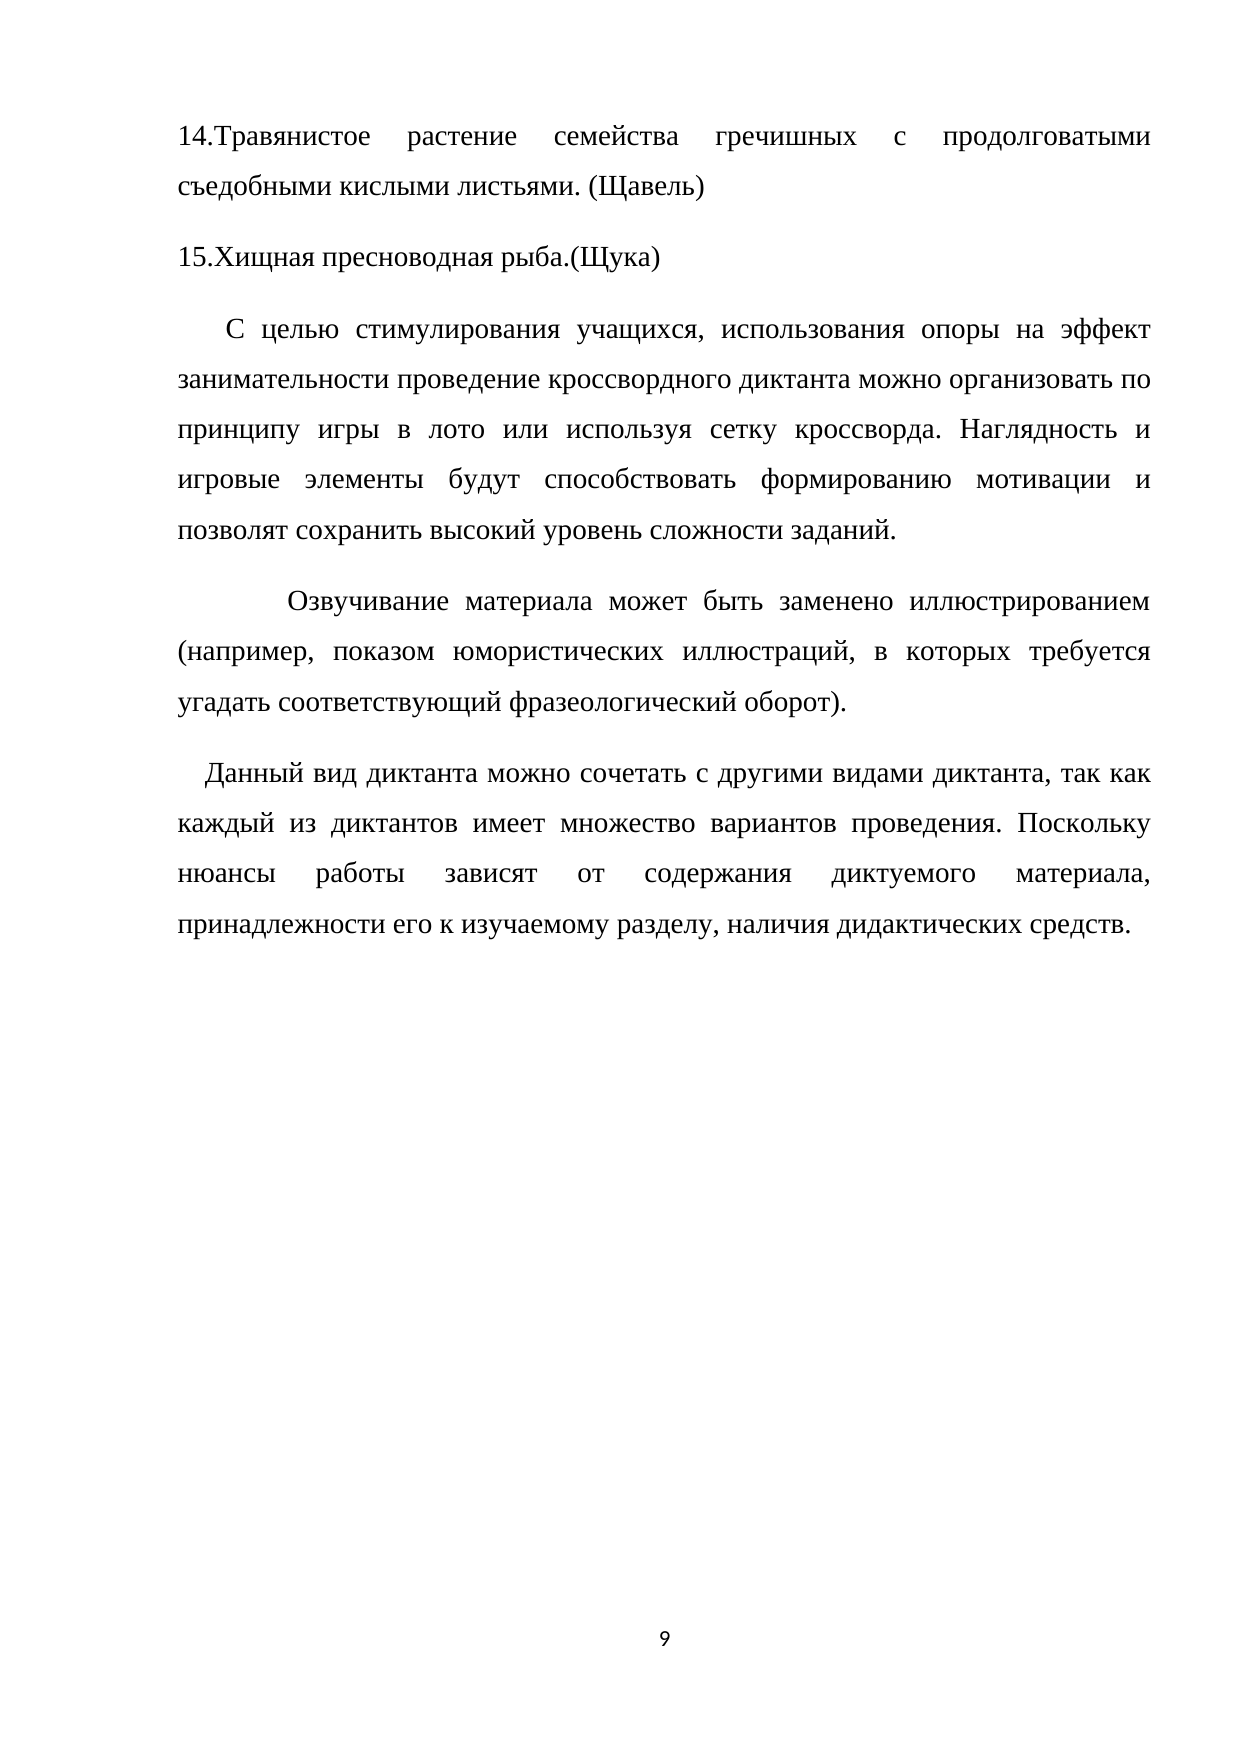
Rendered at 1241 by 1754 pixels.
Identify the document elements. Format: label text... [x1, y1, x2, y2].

text Данный вид диктанта можно сочетать с другими видами диктанта, так как каждый из диктантов имеет множество вариантов проведения. Поскольку нюансы работы зависят от содержания диктуемого материала, принадлежности его к изучаемому разделу, наличия дидактических средств. [177, 755, 1152, 939]
text С целью стимулирования учащихся, использования опоры на эффект занимательности проведение кроссвордного диктанта можно организовать по принципу игры в лото или используя сетку кроссворда. Наглядность и игровые элементы будут способствовать формированию мотивации и позволят сохранить высокий уровень сложности заданий. [177, 311, 1152, 546]
text 14.Травянистое растение семейства гречишных с продолговатыми съедобными кислыми листьями. (Щавель) [177, 118, 1152, 202]
text 15.Хищная пресноводная рыба.(Щука) [177, 239, 1152, 273]
text Озвучивание материала может быть заменено иллюстрированием (например, показом юмористических иллюстраций, в которых требуется угадать соответствующий фразеологический оборот). [177, 583, 1152, 717]
